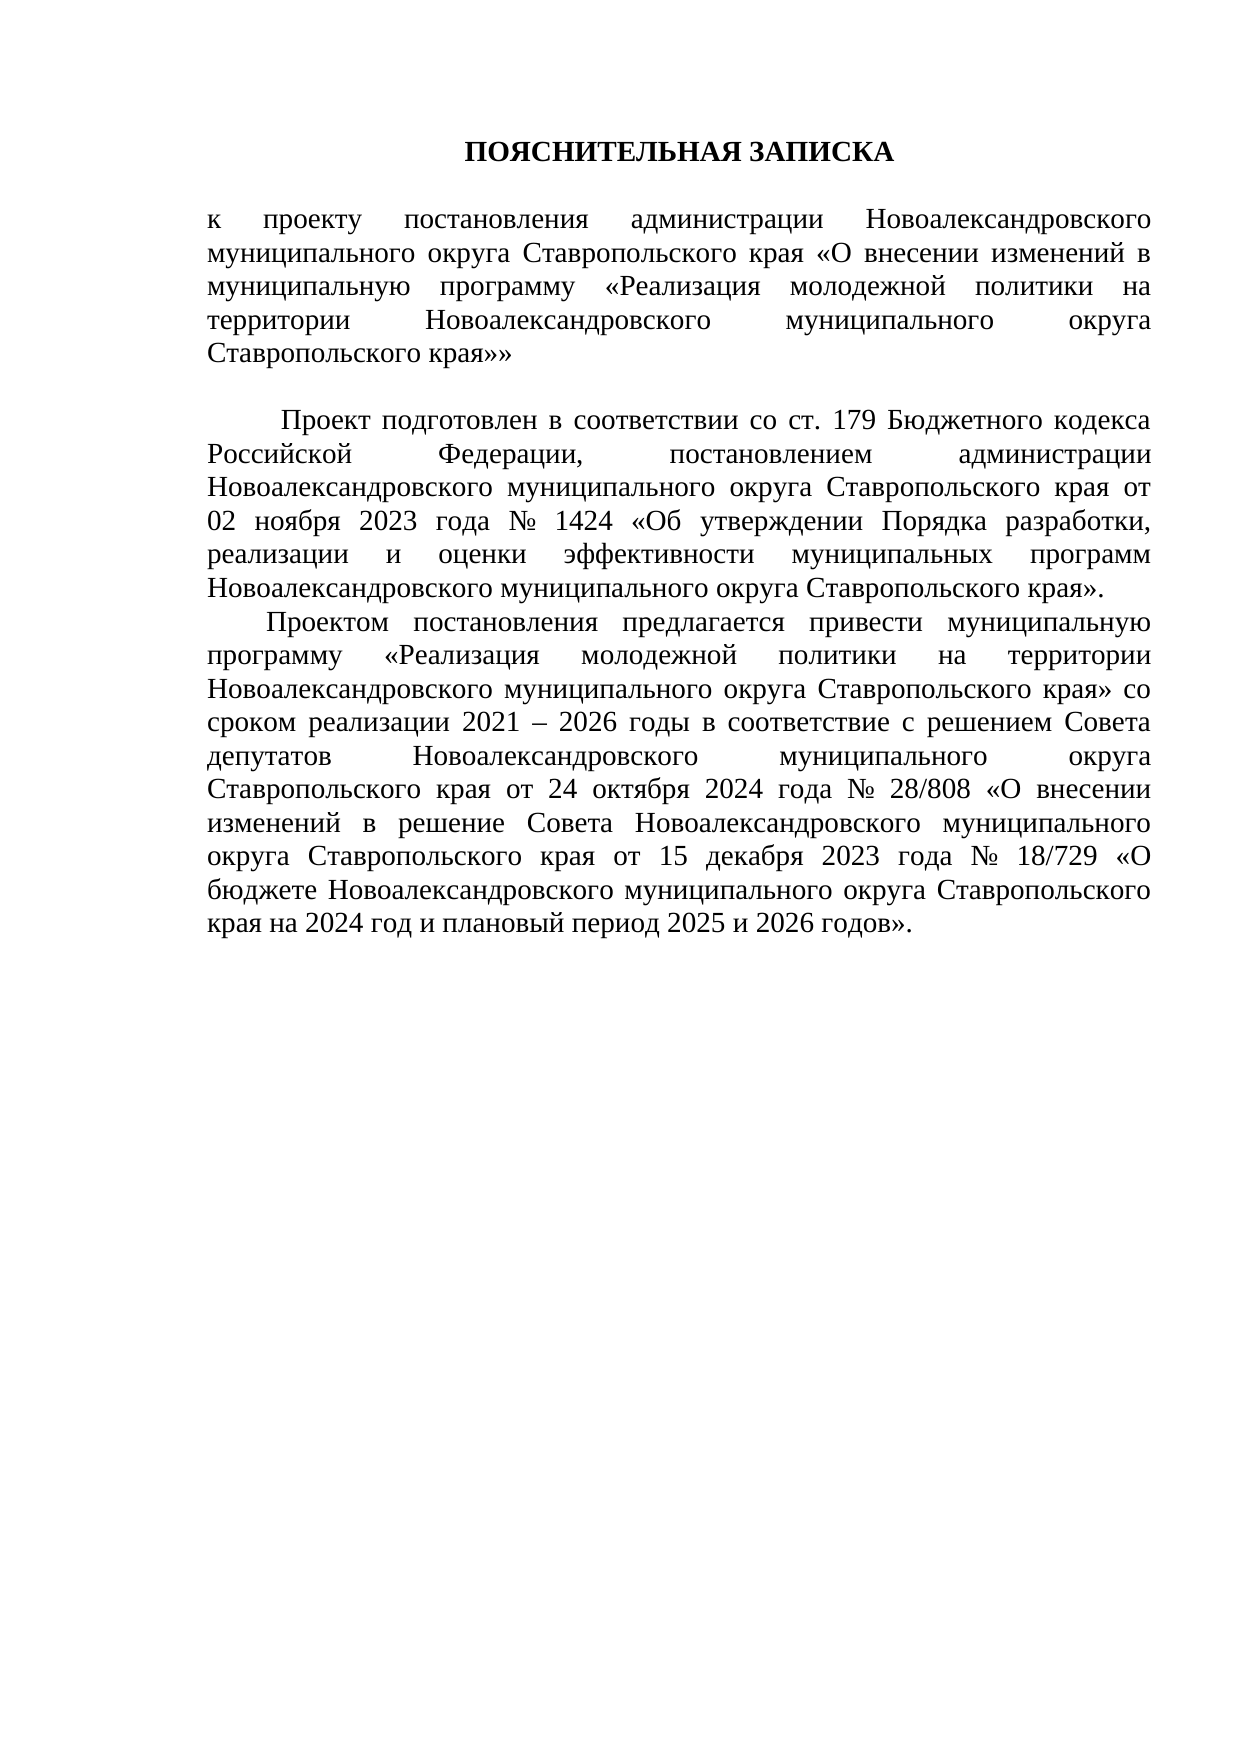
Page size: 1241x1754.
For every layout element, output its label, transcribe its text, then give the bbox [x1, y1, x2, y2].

text Проект подготовлен в соответствии со ст. 179 Бюджетного кодекса Российской Федерации, постановлением администрации Новоалександровского муниципального округа Ставропольского края от 02 ноября 2023 года № 1424 «Об утверждении Порядка разработки, реализации и оценки эффективности муниципальных программ Новоалександровского муниципального округа Ставропольского края». [207, 402, 1152, 604]
text ПОЯСНИТЕЛЬНАЯ ЗАПИСКА [207, 134, 1152, 168]
text Проектом постановления предлагается привести муниципальную программу «Реализация молодежной политики на территории Новоалександровского муниципального округа Ставропольского края» со сроком реализации 2021 – 2026 годы в соответствие с решением Совета депутатов Новоалександровского муниципального округа Ставропольского края от 24 октября 2024 года № 28/808 «О внесении изменений в решение Совета Новоалександровского муниципального округа Ставропольского края от 15 декабря 2023 года № 18/729 «О бюджете Новоалександровского муниципального округа Ставропольского края на 2024 год и плановый период 2025 и 2026 годов». [207, 604, 1152, 939]
text к проекту постановления администрации Новоалександровского муниципального округа Ставропольского края «О внесении изменений в муниципальную программу «Реализация молодежной политики на территории Новоалександровского муниципального округа Ставропольского края»» [207, 201, 1152, 369]
